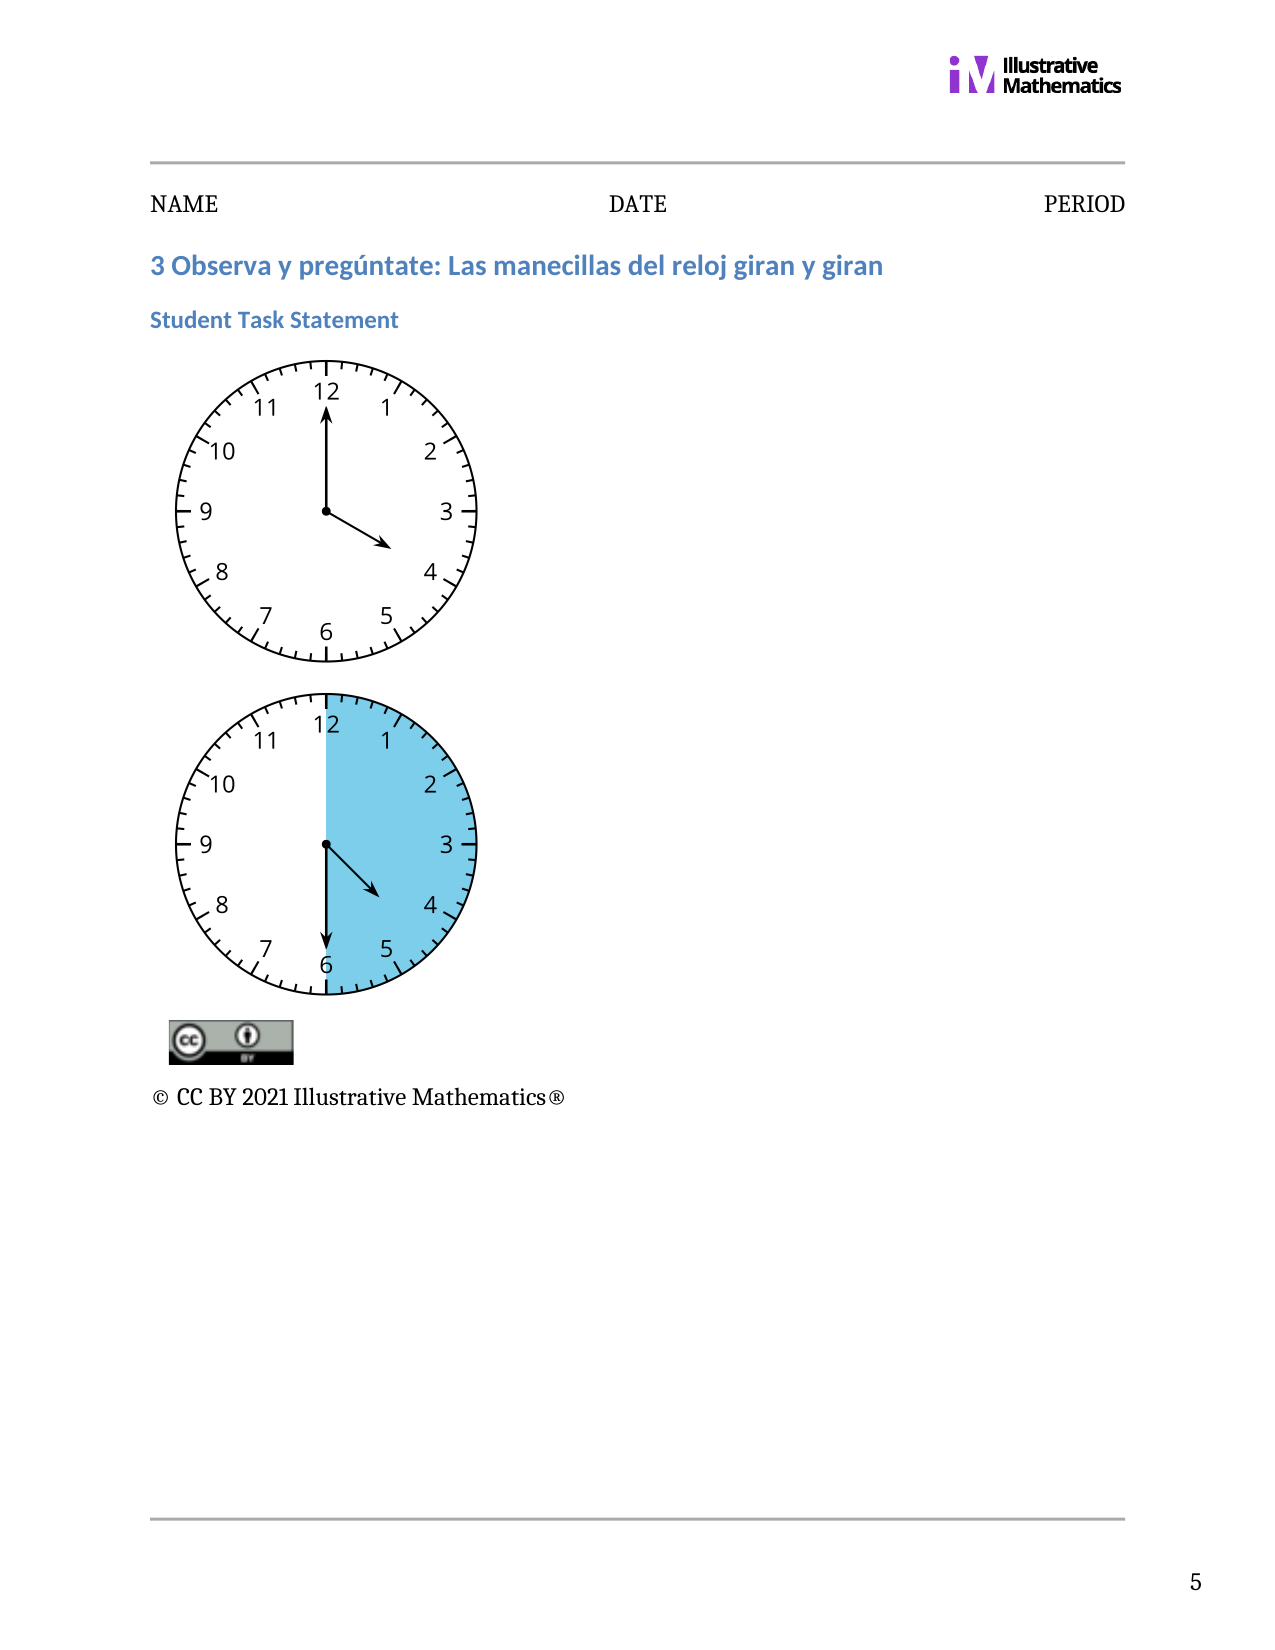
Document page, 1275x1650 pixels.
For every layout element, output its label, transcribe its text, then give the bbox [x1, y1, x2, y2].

picture [168, 353, 484, 669]
picture [949, 55, 1121, 93]
text © CC BY 2021 Illustrative Mathematics® [150, 1083, 1125, 1112]
picture [168, 1020, 294, 1065]
subtitle Student Task Statement [150, 304, 1125, 334]
picture [168, 687, 484, 1002]
subtitle 3 Observa y pregúntate: Las manecillas del reloj giran y giran [150, 247, 1125, 283]
